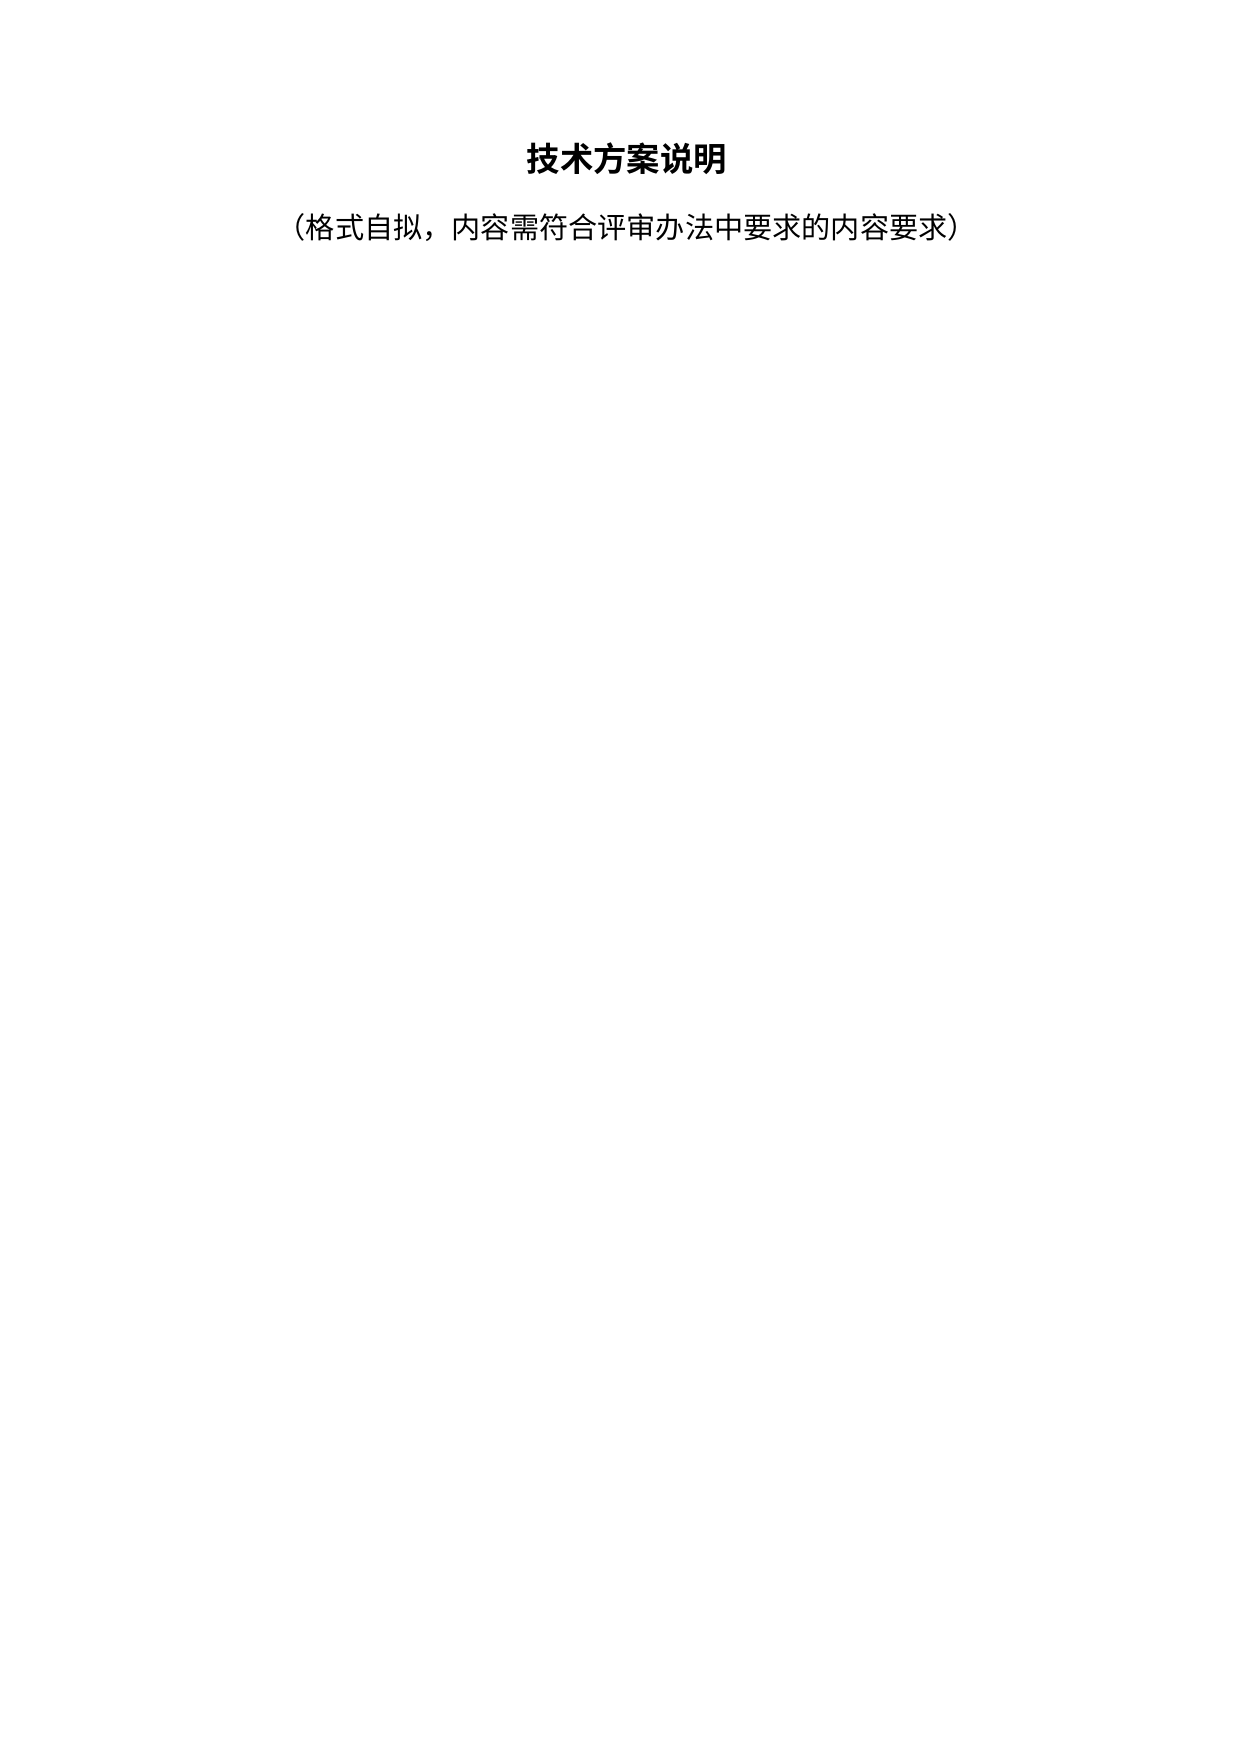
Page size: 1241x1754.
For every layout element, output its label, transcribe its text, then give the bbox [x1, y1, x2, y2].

text 技术方案说明 [145, 133, 1108, 181]
text （格式自拟，内容需符合评审办法中要求的内容要求） [145, 205, 1108, 247]
